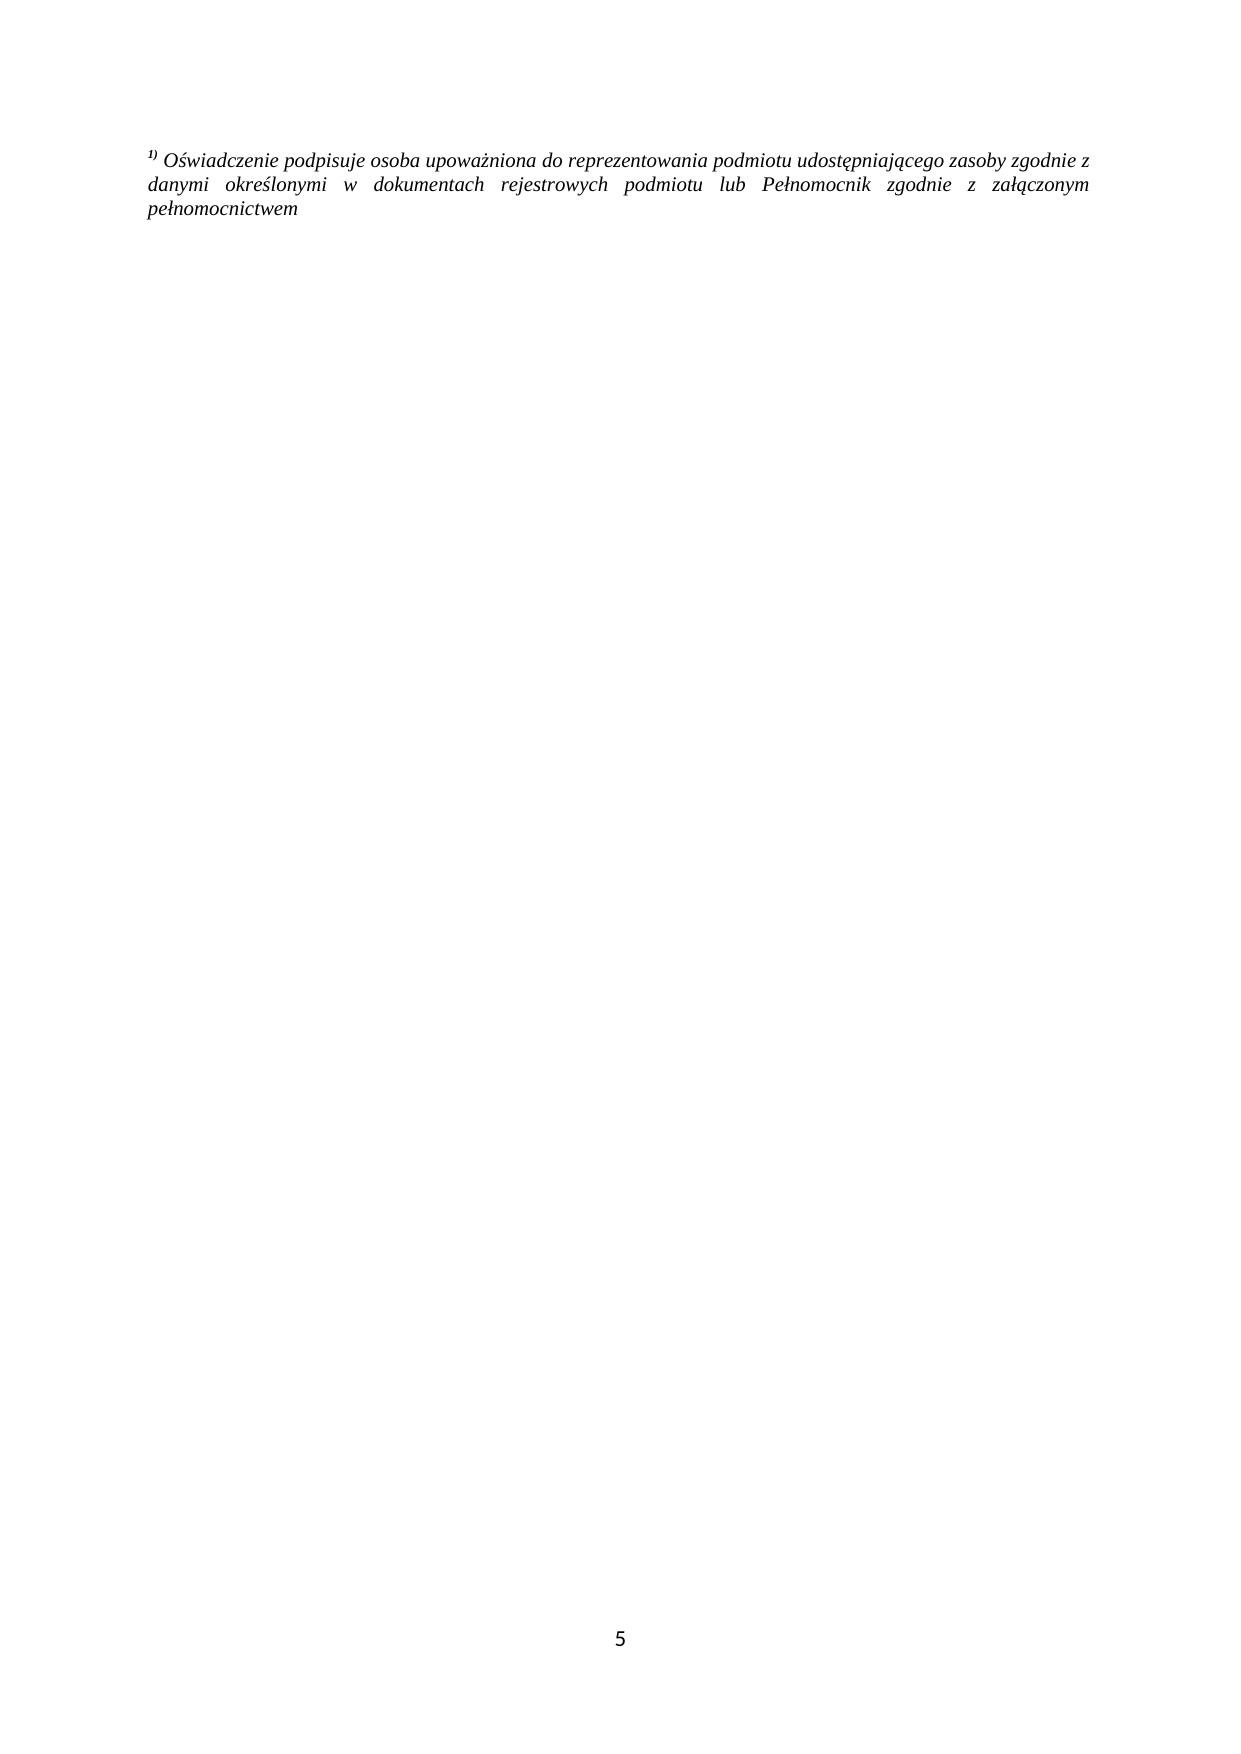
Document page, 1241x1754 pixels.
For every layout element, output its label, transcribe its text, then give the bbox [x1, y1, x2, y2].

text 1) Oświadczenie podpisuje osoba upoważniona do reprezentowania podmiotu udostępniającego zasoby zgodnie z danymi określonymi w dokumentach rejestrowych podmiotu lub Pełnomocnik zgodnie z załączonym pełnomocnictwem [148, 148, 1093, 220]
